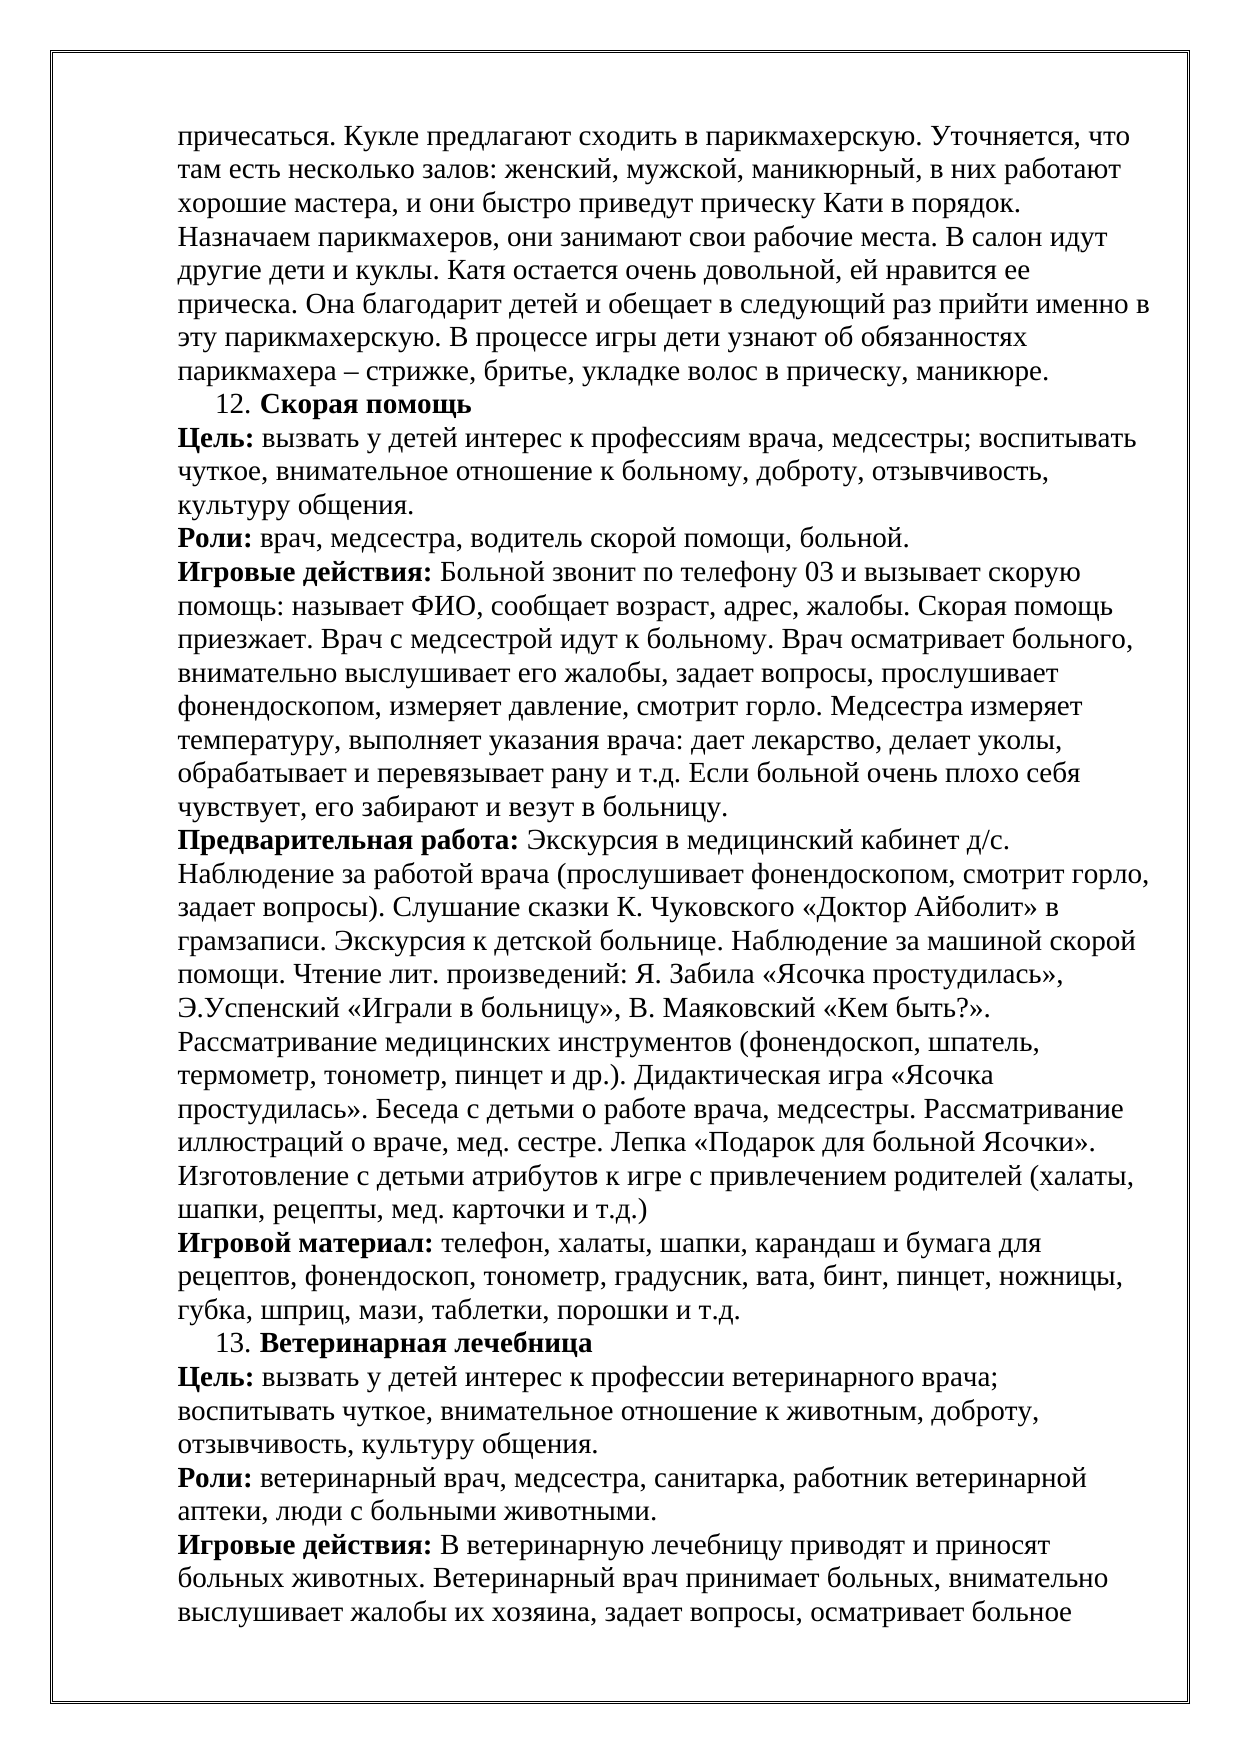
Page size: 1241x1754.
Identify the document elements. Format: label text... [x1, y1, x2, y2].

text Цель: вызвать у детей интерес к профессиям врача, медсестры; воспитывать чуткое, внимательное отношение к больному, доброту, отзывчивость, культуру общения. Роли: врач, медсестра, водитель скорой помощи, больной. Игровые действия: Больной звонит по телефону 03 и вызывает скорую помощь: называет ФИО, сообщает возраст, адрес, жалобы. Скорая помощь приезжает. Врач с медсестрой идут к больному. Врач осматривает больного, внимательно выслушивает его жалобы, задает вопросы, прослушивает фонендоскопом, измеряет давление, смотрит горло. Медсестра измеряет температуру, выполняет указания врача: дает лекарство, делает уколы, обрабатывает и перевязывает рану и т.д. Если больной очень плохо себя чувствует, его забирают и везут в больницу. Предварительная работа: Экскурсия в медицинский кабинет д/с. Наблюдение за работой врача (прослушивает фонендоскопом, смотрит горло, задает вопросы). Слушание сказки К. Чуковского «Доктор Айболит» в грамзаписи. Экскурсия к детской больнице. Наблюдение за машиной скорой помощи. Чтение лит. произведений: Я. Забила «Ясочка простудилась», Э.Успенский «Играли в больницу», В. Маяковский «Кем быть?». Рассматривание медицинских инструментов (фонендоскоп, шпатель, термометр, тонометр, пинцет и др.). Дидактическая игра «Ясочка простудилась». Беседа с детьми о работе врача, медсестры. Рассматривание иллюстраций о враче, мед. сестре. Лепка «Подарок для больной Ясочки». Изготовление с детьми атрибутов к игре с привлечением родителей (халаты, шапки, рецепты, мед. карточки и т.д.) Игровой материал: телефон, халаты, шапки, карандаш и бумага для рецептов, фонендоскоп, тонометр, градусник, вата, бинт, пинцет, ножницы, губка, шприц, мази, таблетки, порошки и т.д. [177, 420, 1152, 1326]
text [177, 1359, 1152, 1627]
list Ветеринарная лечебница [215, 1326, 1152, 1359]
list Скорая помощь [215, 386, 1152, 420]
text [177, 118, 1152, 386]
